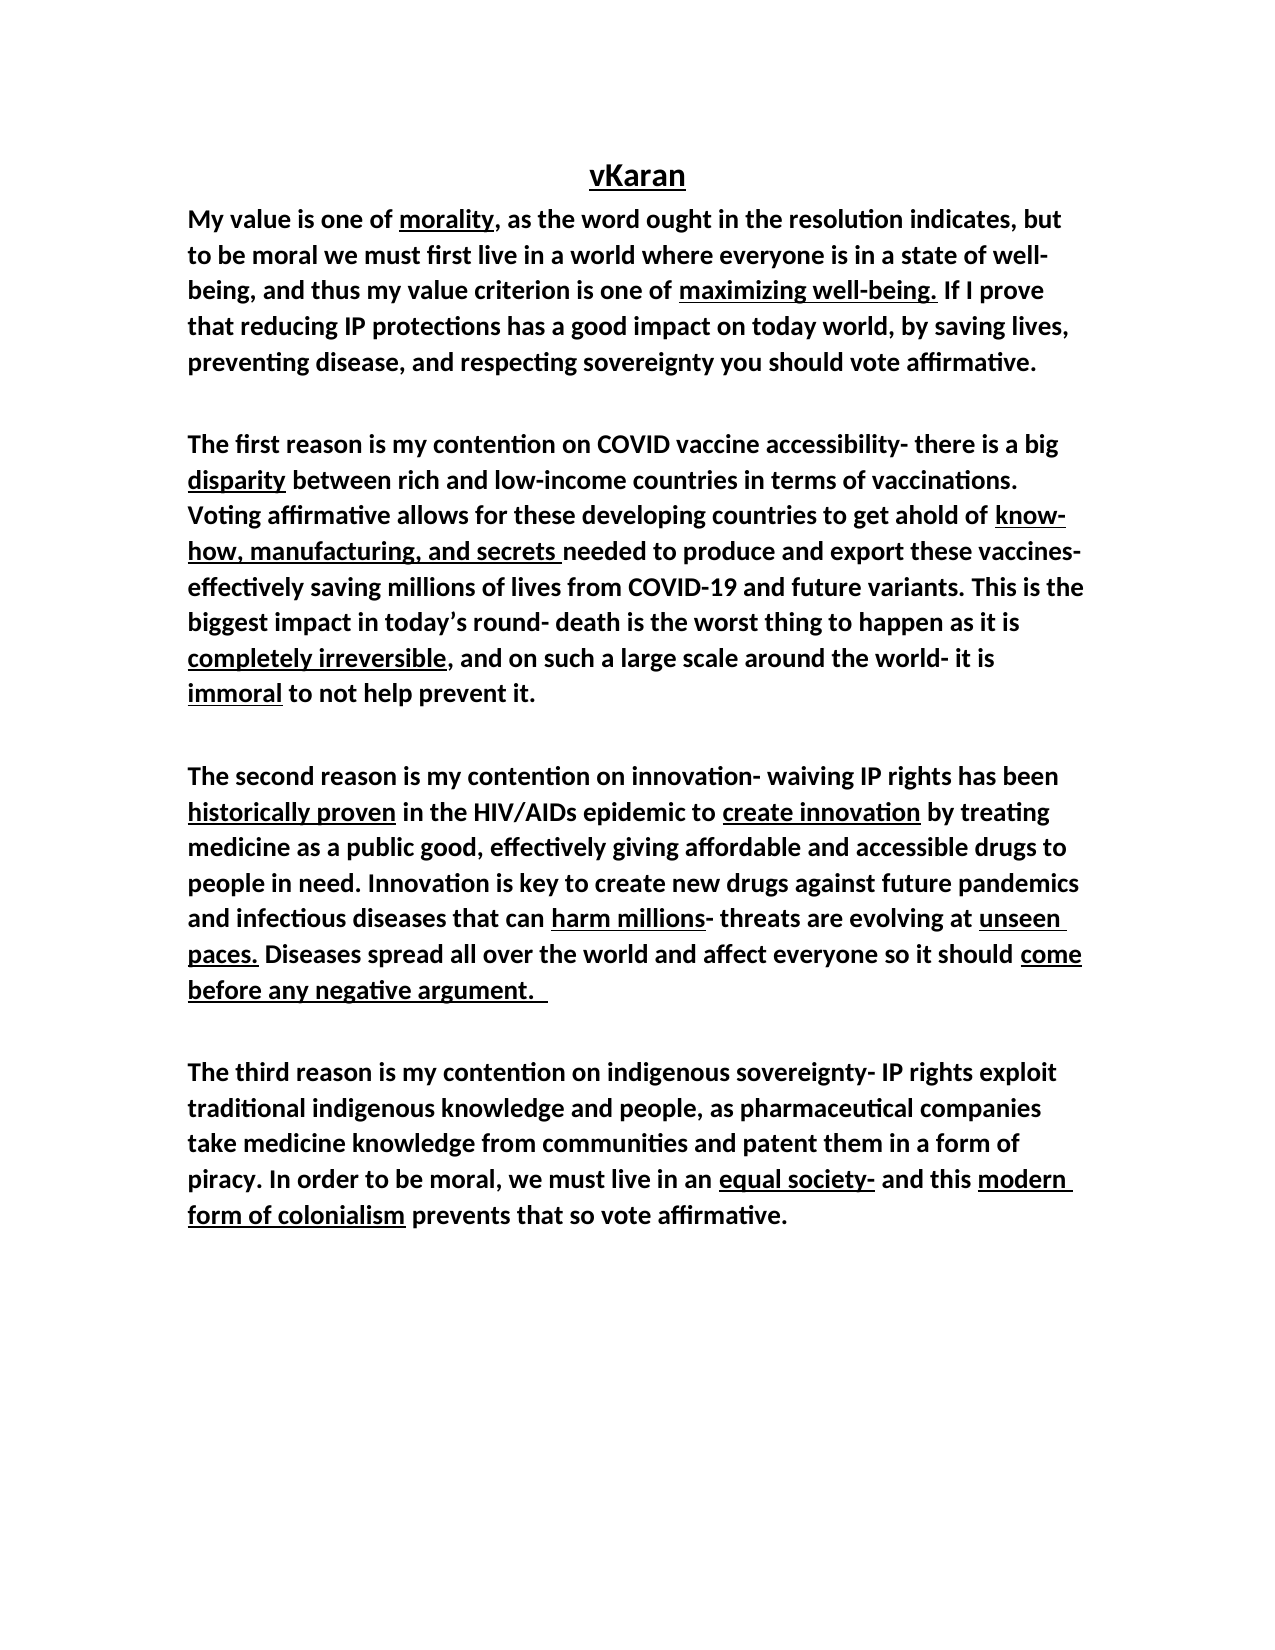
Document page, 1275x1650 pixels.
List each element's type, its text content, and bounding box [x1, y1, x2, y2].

subtitle vKaran [187, 154, 1087, 195]
subtitle The second reason is my contention on innovation- waiving IP rights has been historically proven in the HIV/AIDs epidemic to create innovation by treating medicine as a public good, effectively giving affordable and accessible drugs to people in need. Innovation is key to create new drugs against future pandemics and infectious diseases that can harm millions- threats are evolving at unseen paces. Diseases spread all over the world and affect everyone so it should come before any negative argument. [187, 759, 1087, 1006]
subtitle The first reason is my contention on COVID vaccine accessibility- there is a big disparity between rich and low-income countries in terms of vaccinations. Voting affirmative allows for these developing countries to get ahold of know-how, manufacturing, and secrets needed to produce and export these vaccines- effectively saving millions of lives from COVID-19 and future variants. This is the biggest impact in today’s round- death is the worst thing to happen as it is completely irreversible, and on such a large scale around the world- it is immoral to not help prevent it. [187, 427, 1087, 710]
subtitle The third reason is my contention on indigenous sovereignty- IP rights exploit traditional indigenous knowledge and people, as pharmaceutical companies take medicine knowledge from communities and patent them in a form of piracy. In order to be moral, we must live in an equal society- and this modern form of colonialism prevents that so vote affirmative. [187, 1055, 1087, 1231]
subtitle My value is one of morality, as the word ought in the resolution indicates, but to be moral we must first live in a world where everyone is in a state of well-being, and thus my value criterion is one of maximizing well-being. If I prove that reducing IP protections has a good impact on today world, by saving lives, preventing disease, and respecting sovereignty you should vote affirmative. [187, 202, 1087, 378]
